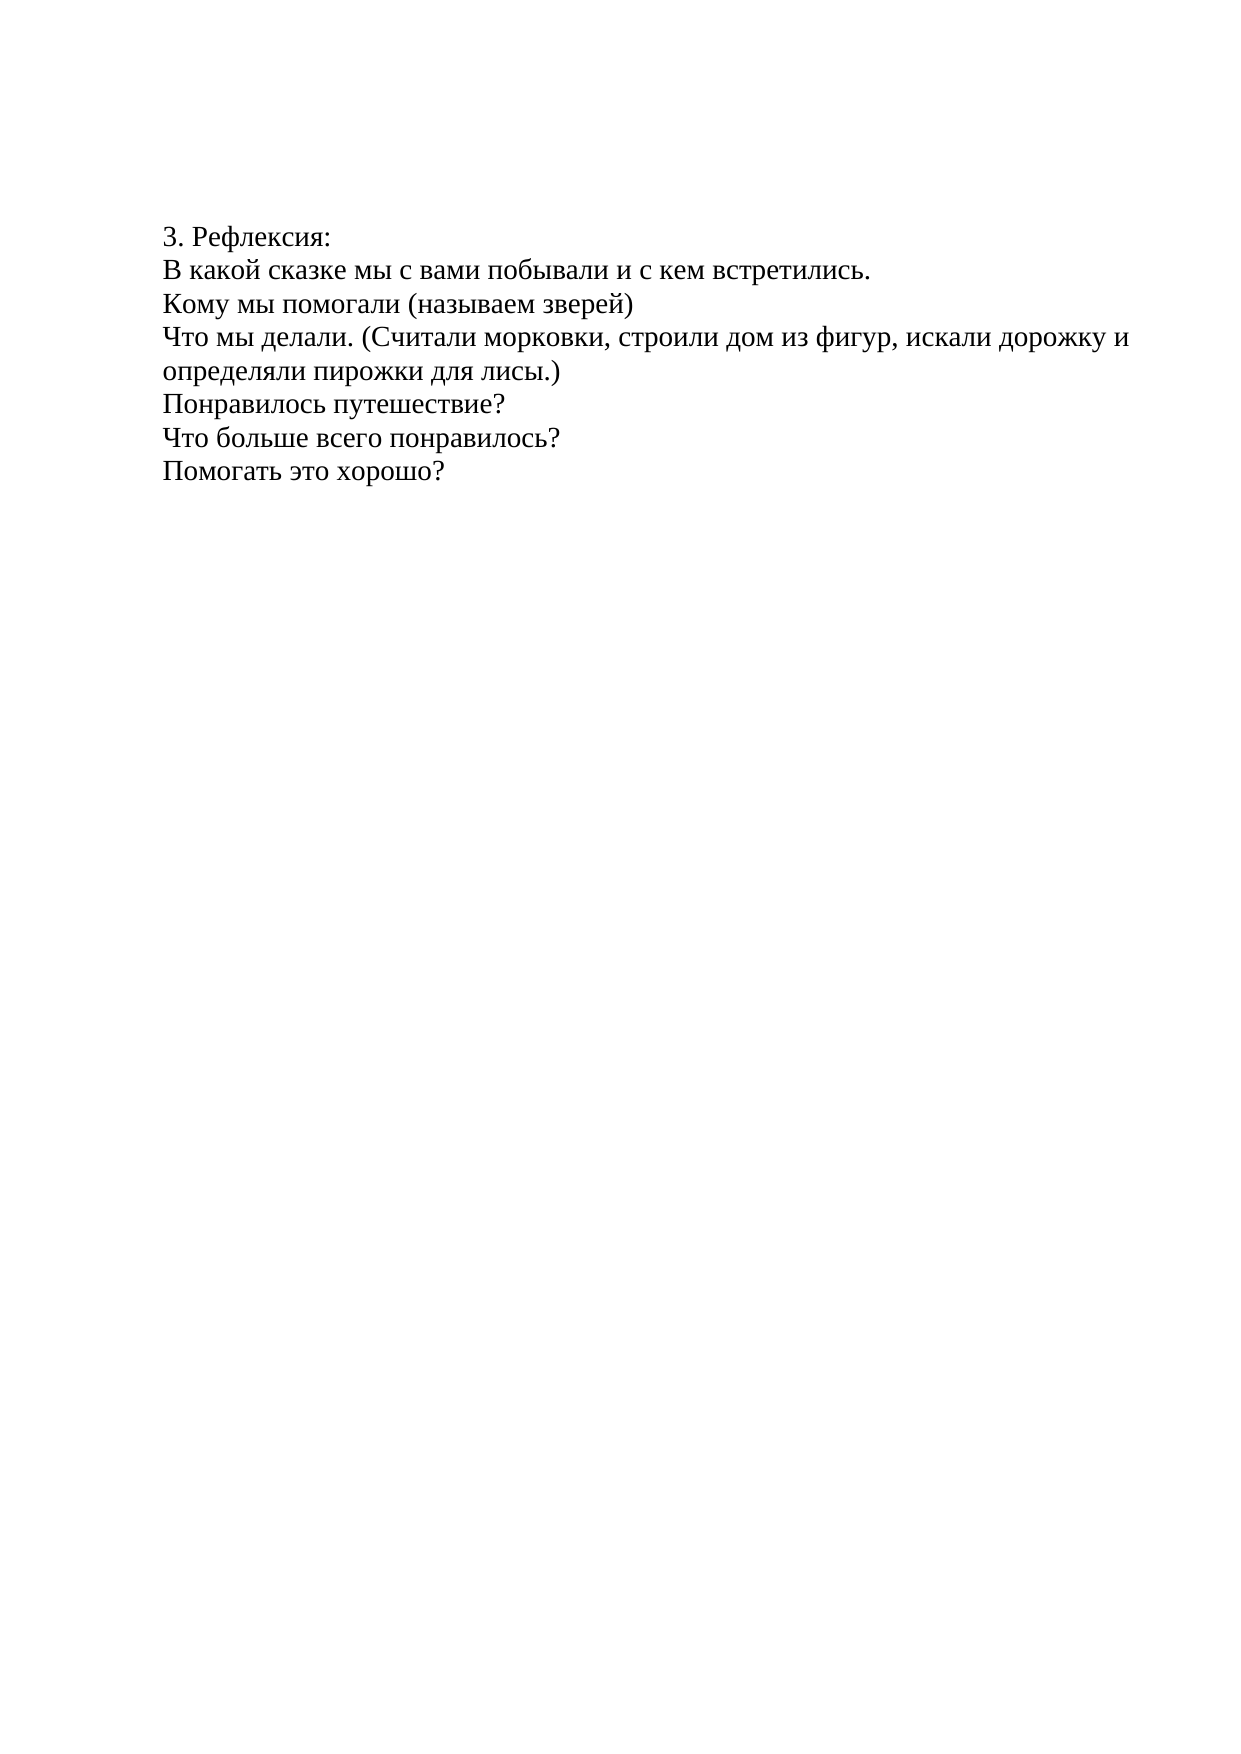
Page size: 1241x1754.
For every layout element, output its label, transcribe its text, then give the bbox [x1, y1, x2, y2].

text Помогать это хорошо? [162, 453, 1152, 487]
text В какой сказке мы с вами побывали и с кем встретились. [162, 252, 1152, 286]
text Что больше всего понравилось? [162, 420, 1152, 453]
text Что мы делали. (Считали морковки, строили дом из фигур, искали дорожку и определяли пирожки для лисы.) [162, 319, 1152, 386]
text Понравилось путешествие? [162, 386, 1152, 420]
text 3. Рефлексия: [162, 219, 1152, 252]
text Кому мы помогали (называем зверей) [162, 286, 1152, 319]
